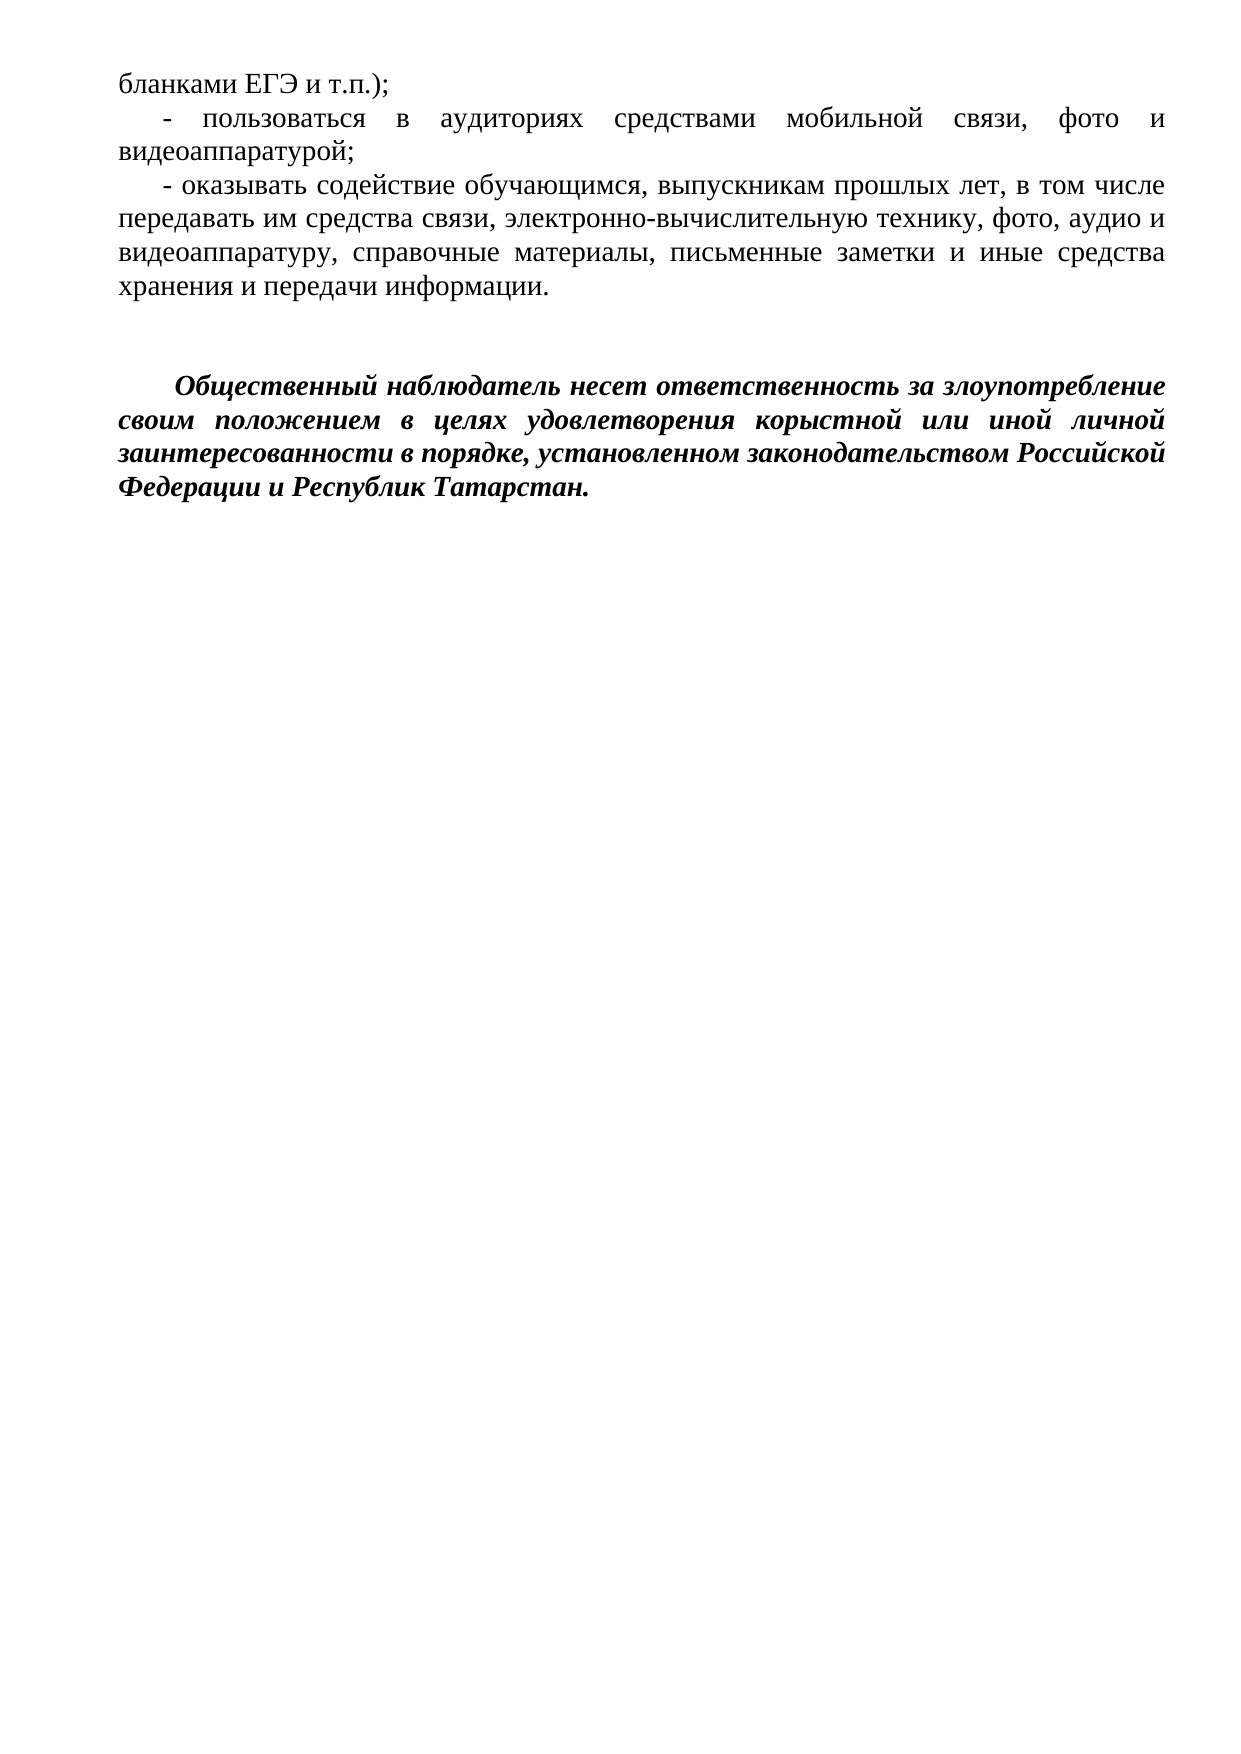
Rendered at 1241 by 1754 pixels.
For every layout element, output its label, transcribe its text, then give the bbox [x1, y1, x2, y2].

list - пользоваться в аудиториях средствами мобильной связи, фото и видеоаппаратурой; [118, 100, 1167, 167]
list - оказывать содействие обучающимся, выпускникам прошлых лет, в том числе передавать им средства связи, электронно-вычислительную технику, фото, аудио и видеоаппаратуру, справочные материалы, письменные заметки и иные средства хранения и передачи информации. [118, 167, 1167, 301]
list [118, 66, 1167, 100]
text Общественный наблюдатель несет ответственность за злоупотребление своим положением в целях удовлетворения корыстной или иной личной заинтересованности в порядке, установленном законодательством Российской Федерации и Республик Татарстан. [118, 368, 1167, 502]
